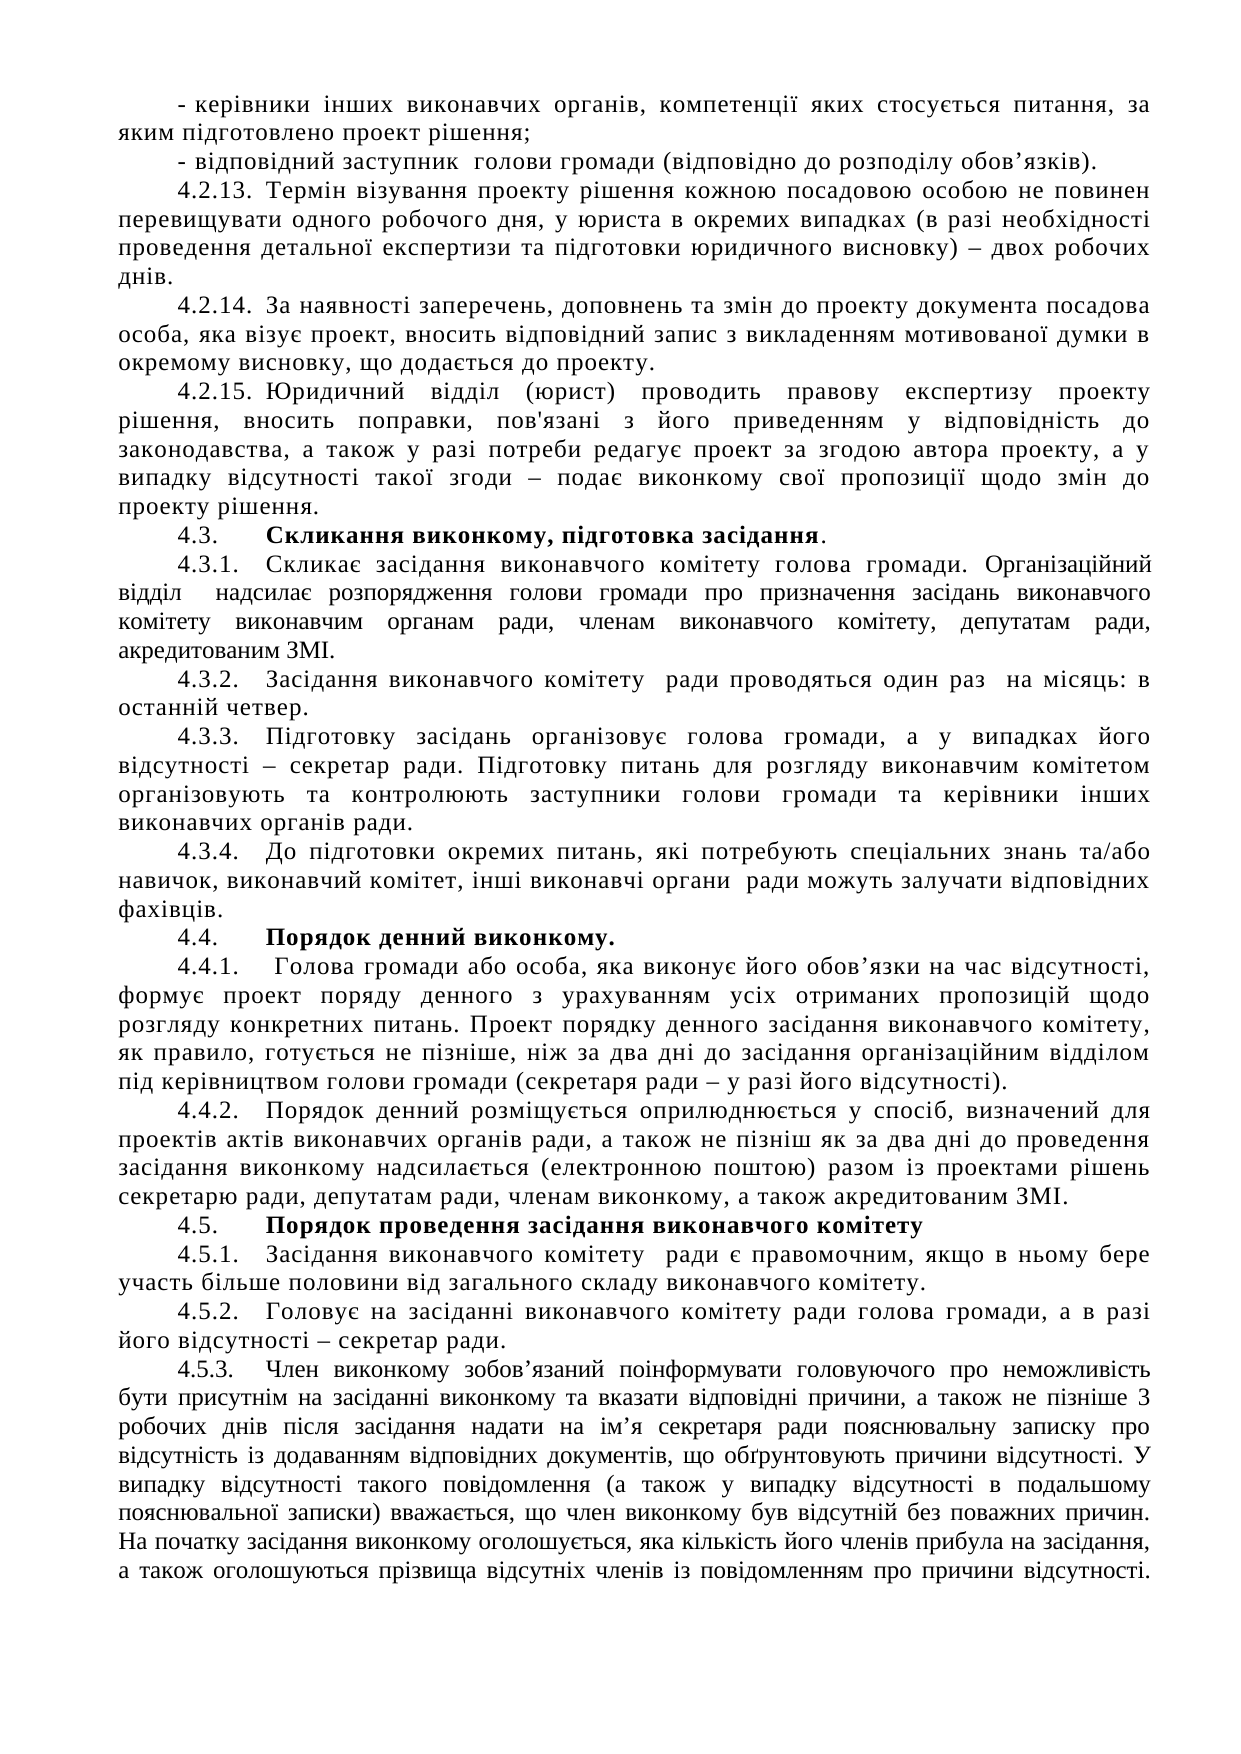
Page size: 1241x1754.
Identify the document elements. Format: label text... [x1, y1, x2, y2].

list Юридичний відділ (юрист) проводить правову експертизу проекту рішення, вносить поправки, пов'язані з його приведенням у відповідність до законодавства, а також у разі потреби редагує проект за згодою автора проекту, а у випадку відсутності такої згоди – подає виконкому свої пропозиції щодо змін до проекту рішення. [118, 376, 1152, 520]
list Голова громади або особа, яка виконує його обов’язки на час відсутності, формує проект поряду денного з урахуванням усіх отриманих пропозицій щодо розгляду конкретних питань. Проект порядку денного засідання виконавчого комітету, як правило, готується не пізніше, ніж за два дні до засідання організаційним відділом під керівництвом голови громади (секретаря ради – у разі його відсутності). [118, 951, 1152, 1095]
list Термін візування проекту рішення кожною посадовою особою не повинен перевищувати одного робочого дня, у юриста в окремих випадках (в разі необхідності проведення детальної експертизи та підготовки юридичного висновку) – двох робочих днів. [118, 175, 1152, 290]
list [118, 1354, 1152, 1584]
list Підготовку засідань організовує голова громади, а у випадках його відсутності – секретар ради. Підготовку питань для розгляду виконавчим комітетом організовують та контролюють заступники голови громади та керівники інших виконавчих органів ради. [118, 721, 1152, 836]
list Порядок денний виконкому. [118, 922, 1152, 951]
list керівники інших виконавчих органів, компетенції яких стосується питання, за яким підготовлено проект рішення; [118, 89, 1152, 146]
list відповідний заступник голови громади (відповідно до розподілу обов’язків). [118, 146, 1152, 175]
list За наявності заперечень, доповнень та змін до проекту документа посадова особа, яка візує проект, вносить відповідний запис з викладенням мотивованої думки в окремому висновку, що додається до проекту. [118, 290, 1152, 376]
list Порядок денний розміщується оприлюднюється у спосіб, визначений для проектів актів виконавчих органів ради, а також не пізніш як за два дні до проведення засідання виконкому надсилається (електронною поштою) разом із проектами рішень секретарю ради, депутатам ради, членам виконкому, а також акредитованим ЗМІ. [118, 1095, 1152, 1210]
list Головує на засіданні виконавчого комітету ради голова громади, а в разі його відсутності – секретар ради. [118, 1296, 1152, 1354]
list Засідання виконавчого комітету ради проводяться один раз на місяць: в останній четвер. [118, 664, 1152, 721]
list До підготовки окремих питань, які потребують спеціальних знань та/або навичок, виконавчий комітет, інші виконавчі органи ради можуть залучати відповідних фахівців. [118, 836, 1152, 922]
list Скликання виконкому, підготовка засідання. [118, 520, 1152, 549]
list Скликає засідання виконавчого комітету голова громади. Організаційний відділ надсилає розпорядження голови громади про призначення засідань виконавчого комітету виконавчим органам ради, членам виконавчого комітету, депутатам ради, акредитованим ЗМІ. [118, 549, 1152, 664]
list Порядок проведення засідання виконавчого комітету [118, 1210, 1152, 1239]
list Засідання виконавчого комітету ради є правомочним, якщо в ньому бере участь більше половини від загального складу виконавчого комітету. [118, 1239, 1152, 1296]
